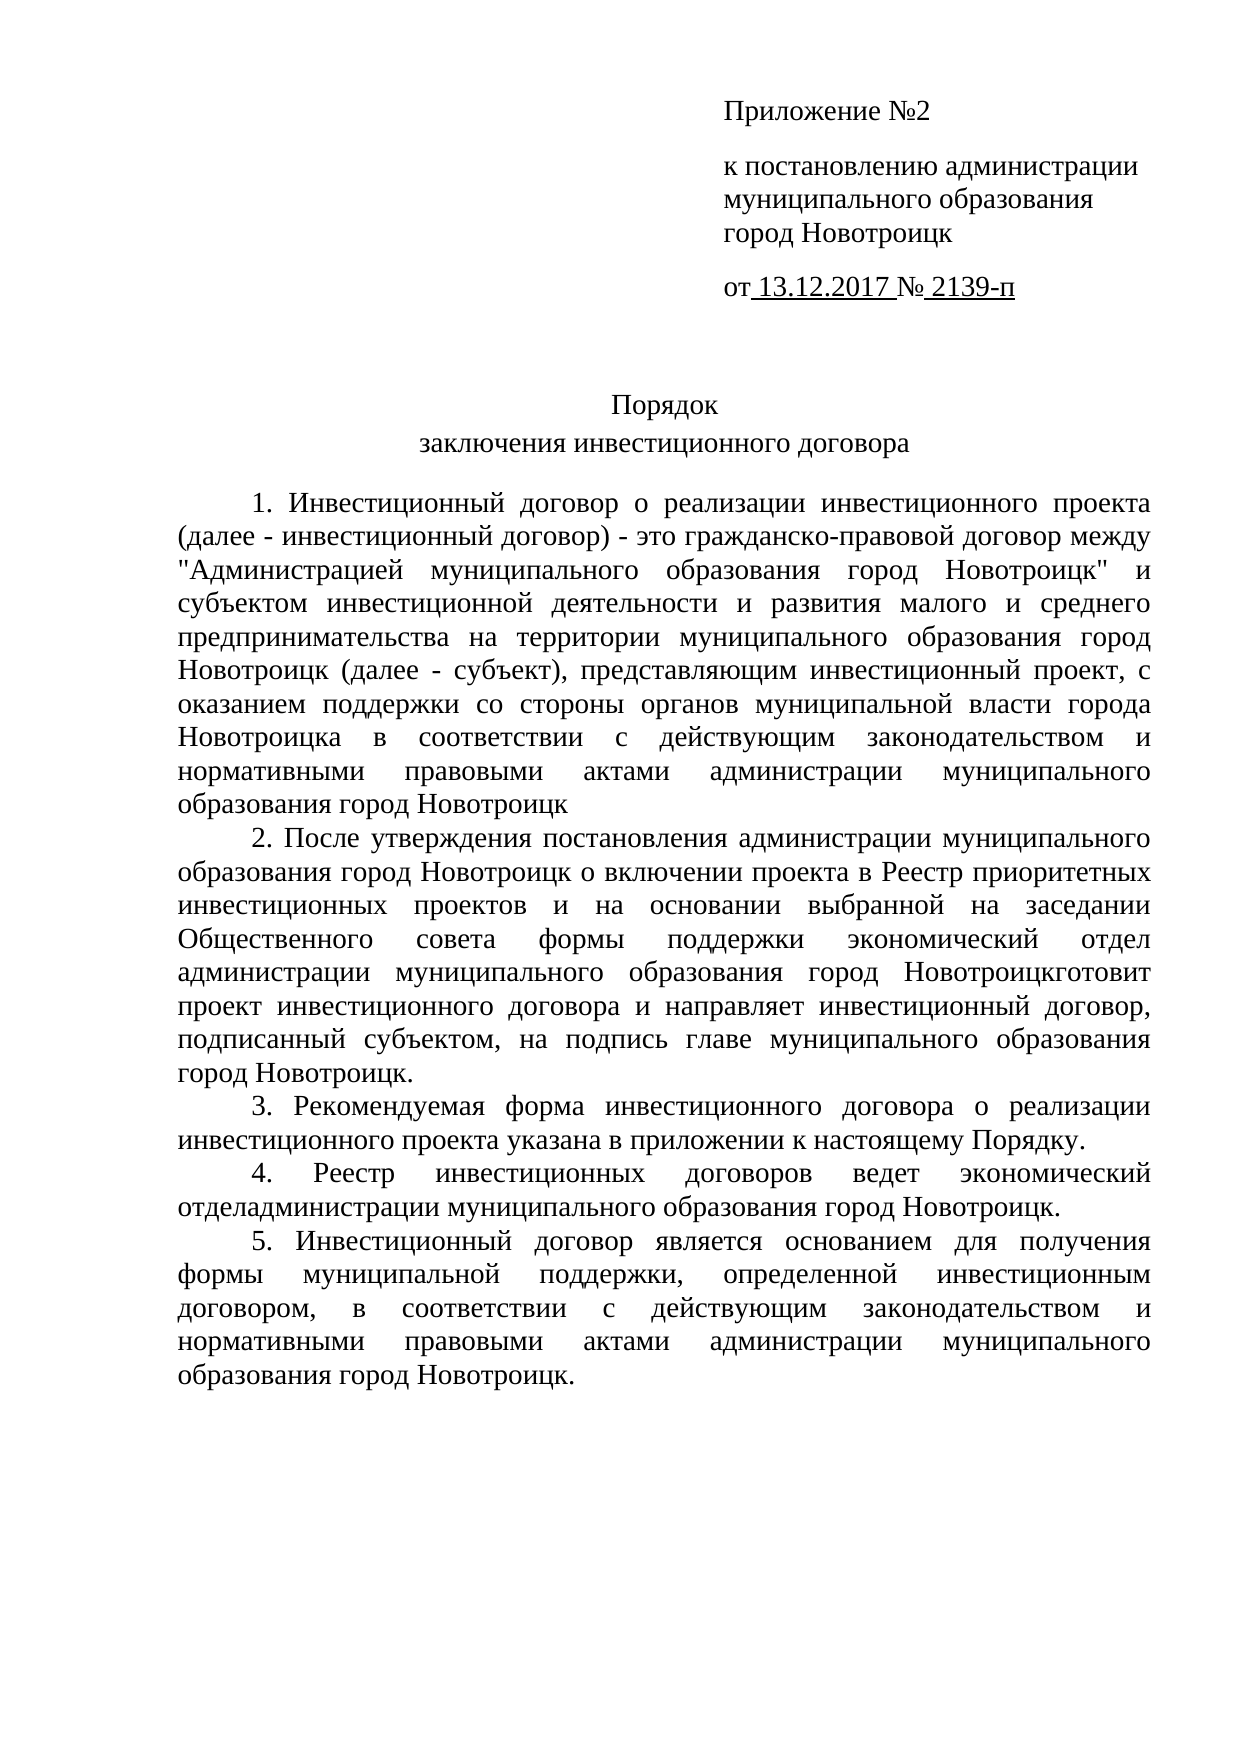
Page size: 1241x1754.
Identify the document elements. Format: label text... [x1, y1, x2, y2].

text 3. Рекомендуемая форма инвестиционного договора о реализации инвестиционного проекта указана в приложении к настоящему Порядку. [177, 1088, 1152, 1156]
text 4. Реестр инвестиционных договоров ведет экономический отделадминистрации муниципального образования город Новотроицк. [177, 1156, 1152, 1223]
text 1. Инвестиционный договор о реализации инвестиционного проекта (далее - инвестиционный договор) - это гражданско-правовой договор между "Администрацией муниципального образования город Новотроицк" и субъектом инвестиционной деятельности и развития малого и среднего предпринимательства на территории муниципального образования город Новотроицк (далее - субъект), представляющим инвестиционный проект, с оказанием поддержки со стороны органов муниципальной власти города Новотроицка в соответствии с действующим законодательством и нормативными правовыми актами администрации муниципального образования город Новотроицк [177, 485, 1152, 820]
text 2. После утверждения постановления администрации муниципального образования город Новотроицк о включении проекта в Реестр приоритетных инвестиционных проектов и на основании выбранной на заседании Общественного совета формы поддержки экономический отдел администрации муниципального образования город Новотроицкготовит проект инвестиционного договора и направляет инвестиционный договор, подписанный субъектом, на подпись главе муниципального образования город Новотроицк. [177, 820, 1152, 1088]
text Порядок заключения инвестиционного договора [177, 387, 1152, 459]
text 5. Инвестиционный договор является основанием для получения формы муниципальной поддержки, определенной инвестиционным договором, в соответствии с действующим законодательством и нормативными правовыми актами администрации муниципального образования город Новотроицк. [177, 1223, 1152, 1390]
